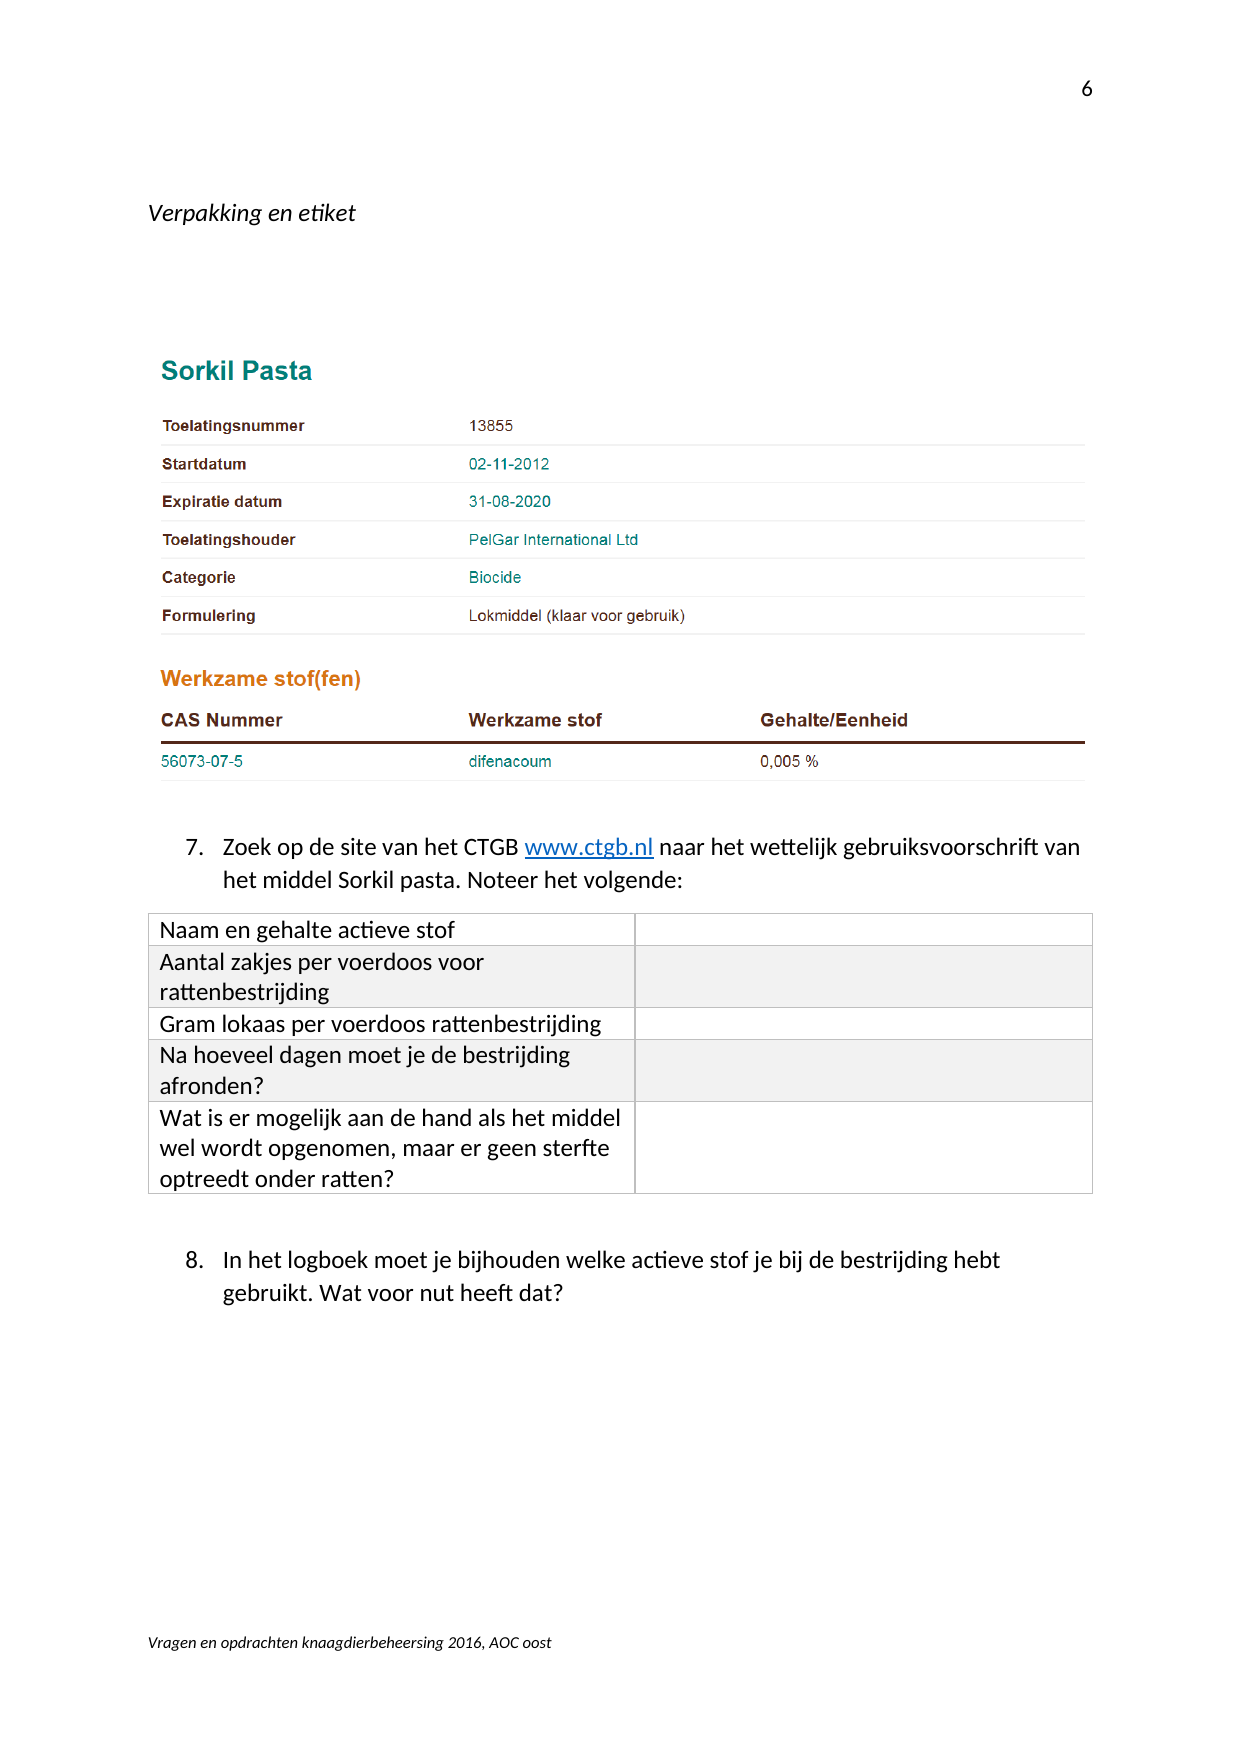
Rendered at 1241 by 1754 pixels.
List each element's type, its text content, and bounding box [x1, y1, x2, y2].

table_header [636, 914, 1092, 945]
table_cell [636, 1008, 1092, 1038]
table_cell [636, 1040, 1092, 1101]
text Verpakking en etiket [148, 197, 1093, 228]
table_cell [636, 946, 1092, 1007]
table_cell [636, 1102, 1092, 1193]
list Zoek op de site van het CTGB www.ctgb.nl naar het wettelijk gebruiksvoorschrift van het middel Sorkil pasta. Noteer het volgende: [185, 831, 1093, 894]
table_cell Aantal zakjes per voerdoos voor rattenbestrijding [149, 946, 634, 1007]
table_header Naam en gehalte actieve stof [149, 914, 634, 945]
list In het logboek moet je bijhouden welke actieve stof je bij de bestrijding hebt gebruikt. Wat voor nut heeft dat? [185, 1244, 1093, 1307]
table_cell Na hoeveel dagen moet je de bestrijding afronden? [149, 1040, 634, 1101]
table_cell Gram lokaas per voerdoos rattenbestrijding [149, 1008, 634, 1038]
table_cell Wat is er mogelijk aan de hand als het middel wel wordt opgenomen, maar er geen sterfte optreedt onder ratten? [149, 1102, 634, 1193]
picture [147, 346, 1093, 812]
